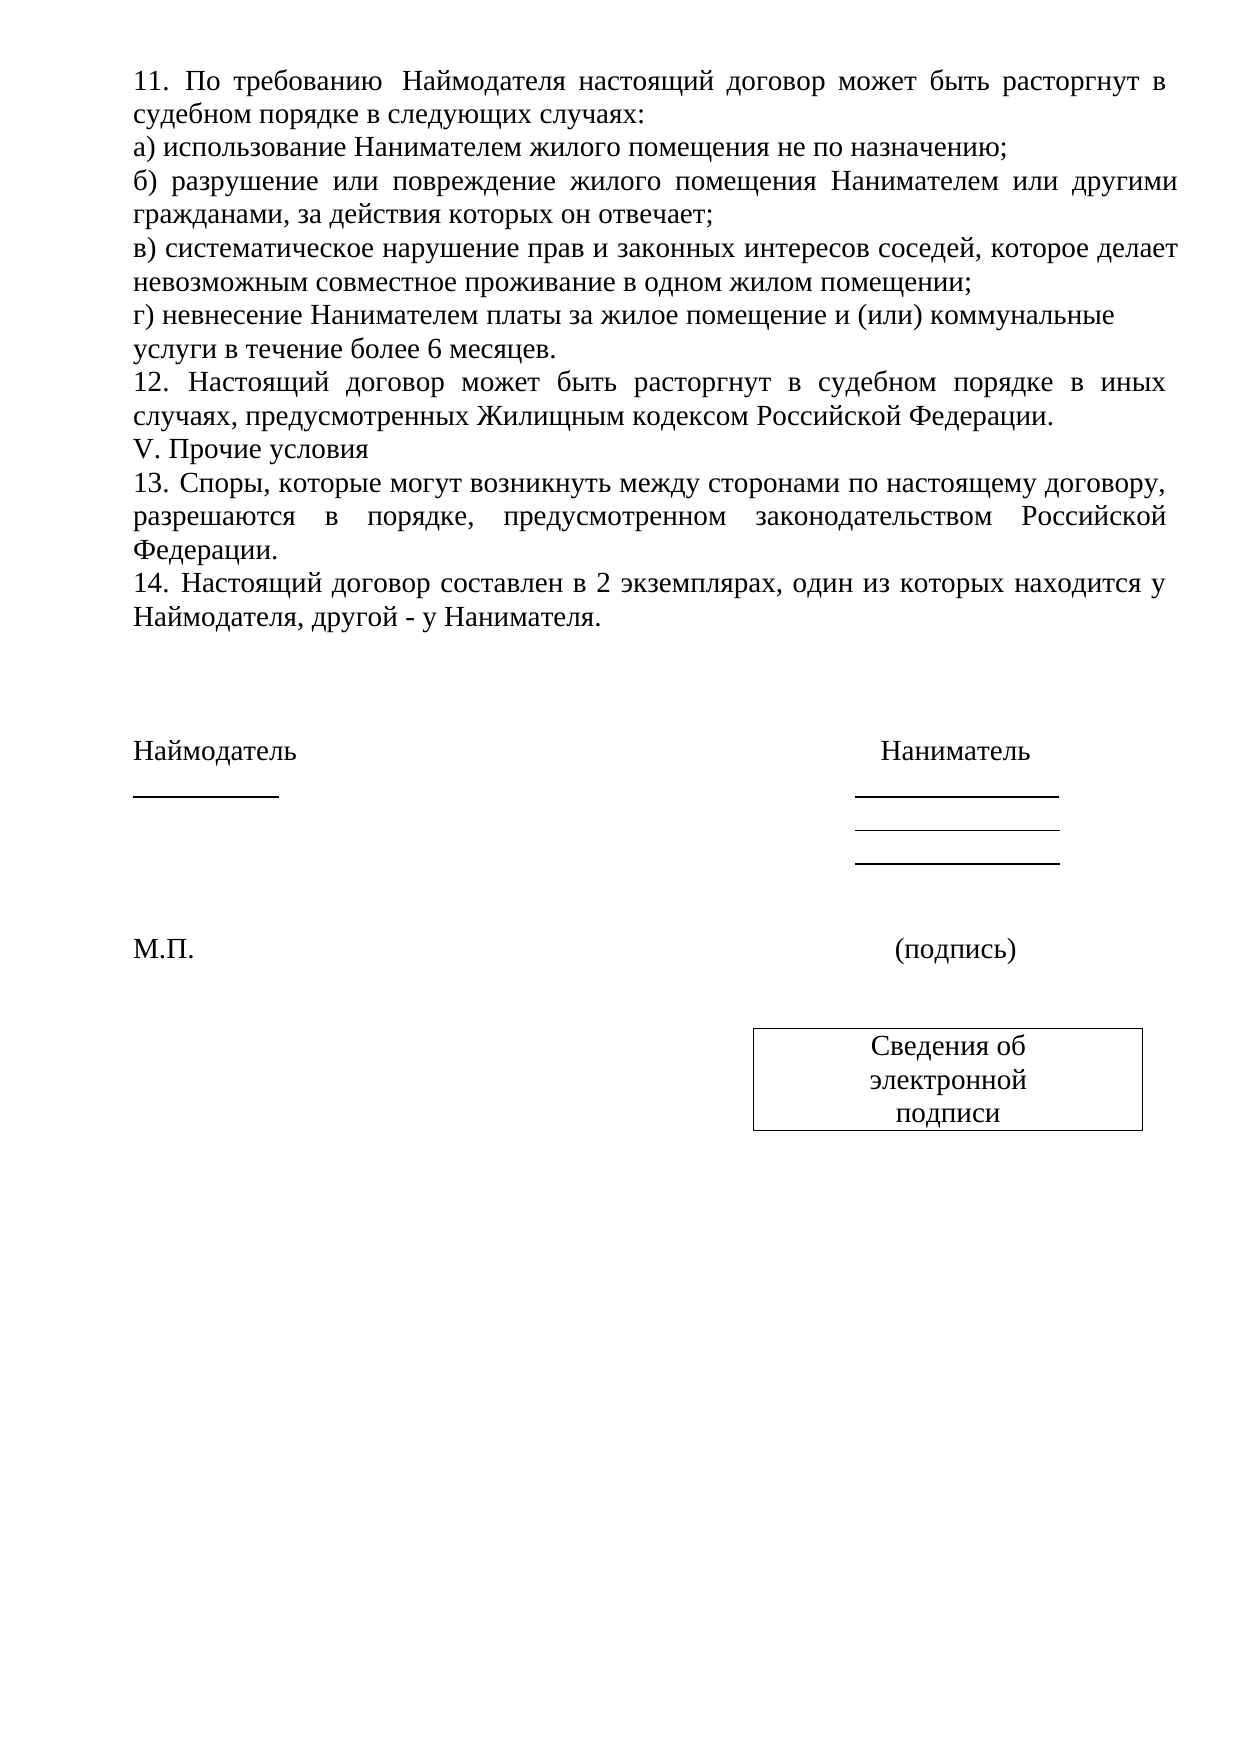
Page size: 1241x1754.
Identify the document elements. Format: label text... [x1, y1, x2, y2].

text М.П. (подпись) [133, 932, 1209, 965]
text а) использование Нанимателем жилого помещения не по назначению; [133, 130, 1209, 163]
list Прочие условия [133, 431, 1209, 465]
list Споры, которые могут возникнуть между сторонами по настоящему договору, разрешаются в порядке, предусмотренном законодательством Российской Федерации. [133, 465, 1166, 566]
list По требованию Наймодателя настоящий договор может быть расторгнут в судебном порядке в следующих случаях: [133, 63, 1166, 130]
text б) разрушение или повреждение жилого помещения Нанимателем или другими гражданами, за действия которых он отвечает; [133, 163, 1209, 230]
list Настоящий договор может быть расторгнут в судебном порядке в иных случаях, предусмотренных Жилищным кодексом Российской Федерации. [133, 364, 1166, 431]
text Наймодатель Наниматель [133, 733, 1209, 767]
text г) невнесение Нанимателем платы за жилое помещение и (или) коммунальные услуги в течение более 6 месяцев. [133, 297, 1158, 364]
text в) систематическое нарушение прав и законных интересов соседей, которое делает невозможным совместное проживание в одном жилом помещении; [133, 230, 1209, 297]
list Настоящий договор составлен в 2 экземплярах, один из которых находится у Наймодателя, другой - у Нанимателя. [133, 566, 1167, 633]
